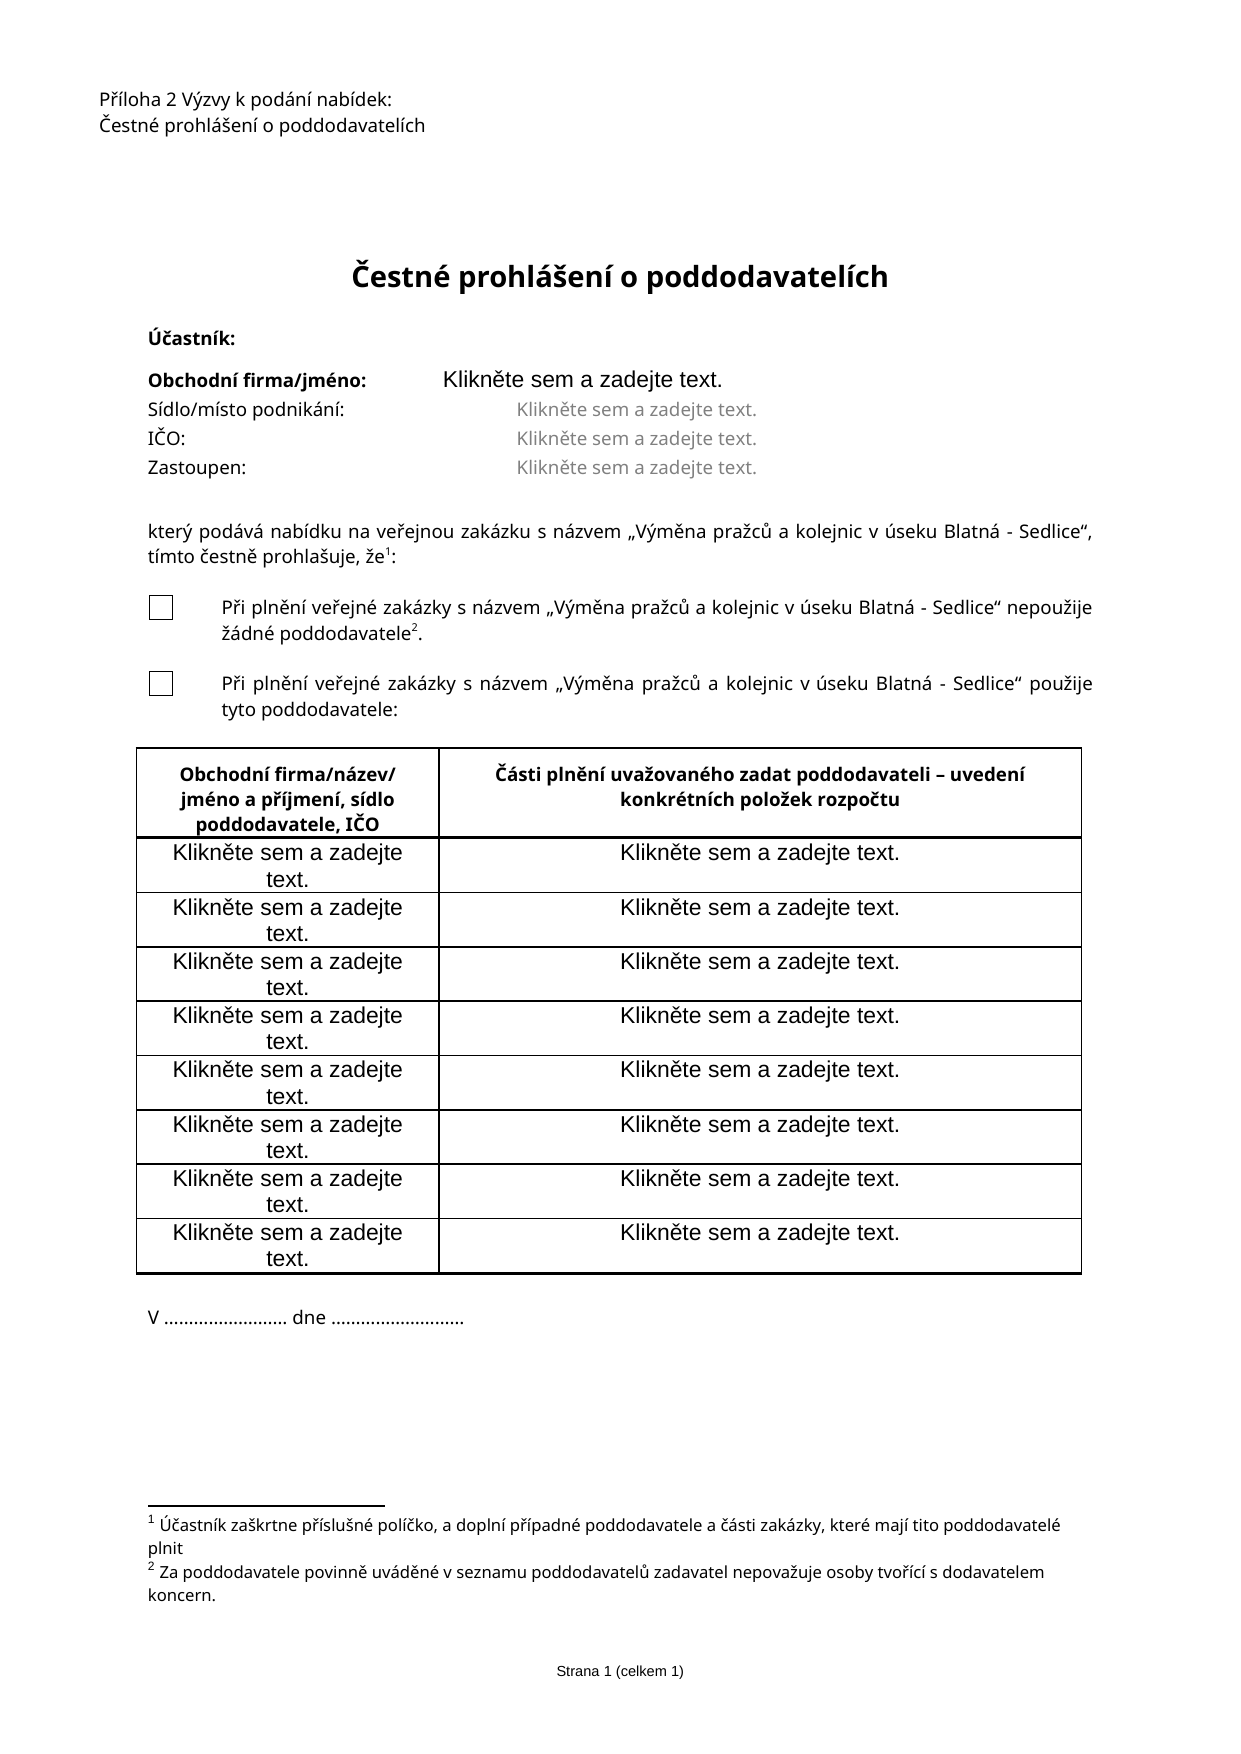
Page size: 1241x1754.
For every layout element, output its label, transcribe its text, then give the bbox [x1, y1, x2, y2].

text IČO: [148, 422, 1093, 451]
table_header Obchodní firma/název/ jméno a příjmení, sídlo poddodavatele, IČO [137, 749, 438, 836]
text Při plnění veřejné zakázky s názvem „Výměna pražců a kolejnic v úseku Blatná - Sedlice“ použije tyto poddodavatele: [148, 670, 1093, 721]
text Účastník: [148, 321, 1093, 352]
text Zastoupen: [148, 451, 1093, 480]
text který podává nabídku na veřejnou zakázku s názvem „Výměna pražců a kolejnic v úseku Blatná - Sedlice“, tímto čestně prohlašuje, že: [148, 518, 1093, 569]
text Při plnění veřejné zakázky s názvem „Výměna pražců a kolejnic v úseku Blatná - Sedlice“ nepoužije žádné poddodavatele. [148, 594, 1093, 645]
title Čestné prohlášení o poddodavatelích [148, 256, 1093, 296]
text V ………………….… dne ……………………… [148, 1300, 1092, 1329]
text Obchodní firma/jméno: [148, 364, 1093, 393]
table_header Části plnění uvažovaného zadat poddodavateli – uvedení konkrétních položek rozpočtu [440, 749, 1081, 836]
text Sídlo/místo podnikání: [148, 393, 1093, 422]
